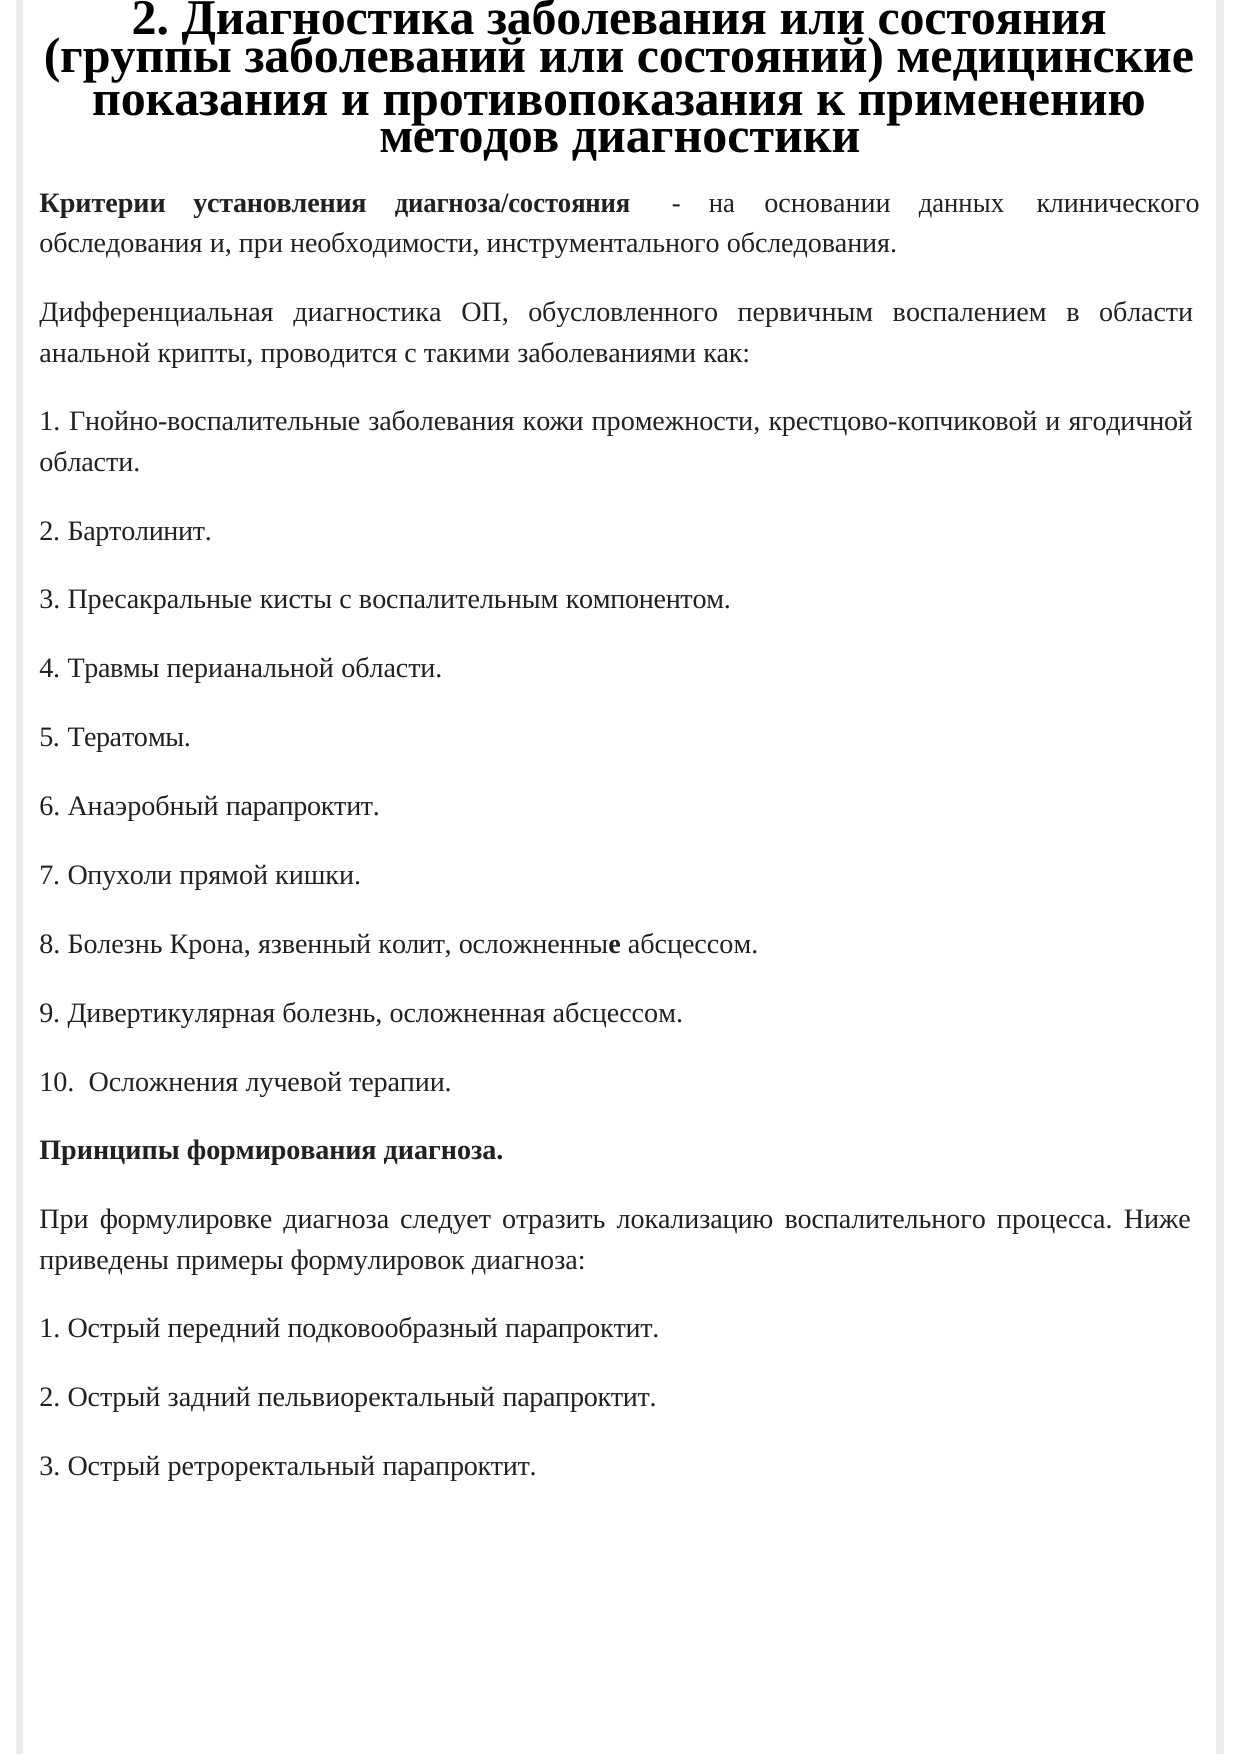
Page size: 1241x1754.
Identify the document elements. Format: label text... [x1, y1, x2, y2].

list Пресакральные кисты с воспалительным компонентом. [39, 583, 1236, 615]
text Дифференциальная диагностика ОП, обусловленного первичным воспалением в области анальной крипты, проводится с такими заболеваниями как: [39, 295, 1201, 368]
list Тератомы. [39, 720, 1236, 753]
subtitle 2. Диагностика заболевания или состояния (группы заболеваний или состояний) медицинские [43, 3, 1201, 83]
list Острый задний пельвиоректальный парапроктит. [39, 1380, 1236, 1413]
text При формулировке диагноза следует отразить локализацию воспалительного процесса. Ниже приведены примеры формулировок диагноза: [39, 1202, 1201, 1275]
text показания и противопоказания к применению методов диагностики [92, 83, 1149, 164]
text Критерии установления диагноза/состояния - на основании данных клинического обследования и, при необходимости, инструментального обследования. [39, 186, 1201, 259]
list Анаэробный парапроктит. [39, 789, 1236, 822]
list Болезнь Крона, язвенный колит, осложненные абсцессом. [39, 927, 1236, 959]
list Опухоли прямой кишки. [39, 858, 1236, 890]
list Бартолинит. [39, 514, 1236, 546]
list Осложнения лучевой терапии. [39, 1064, 1236, 1097]
list Травмы перианальной области. [39, 651, 1236, 684]
list Острый ретроректальный парапроктит. [39, 1449, 1236, 1482]
list Острый передний подковообразный парапроктит. [39, 1312, 1236, 1344]
list Гнойно-воспалительные заболевания кожи промежности, крестцово-копчиковой и ягодичной области. [39, 404, 1201, 477]
list Дивертикулярная болезнь, осложненная абсцессом. [39, 996, 1236, 1028]
subtitle Принципы формирования диагноза. [39, 1133, 1236, 1166]
